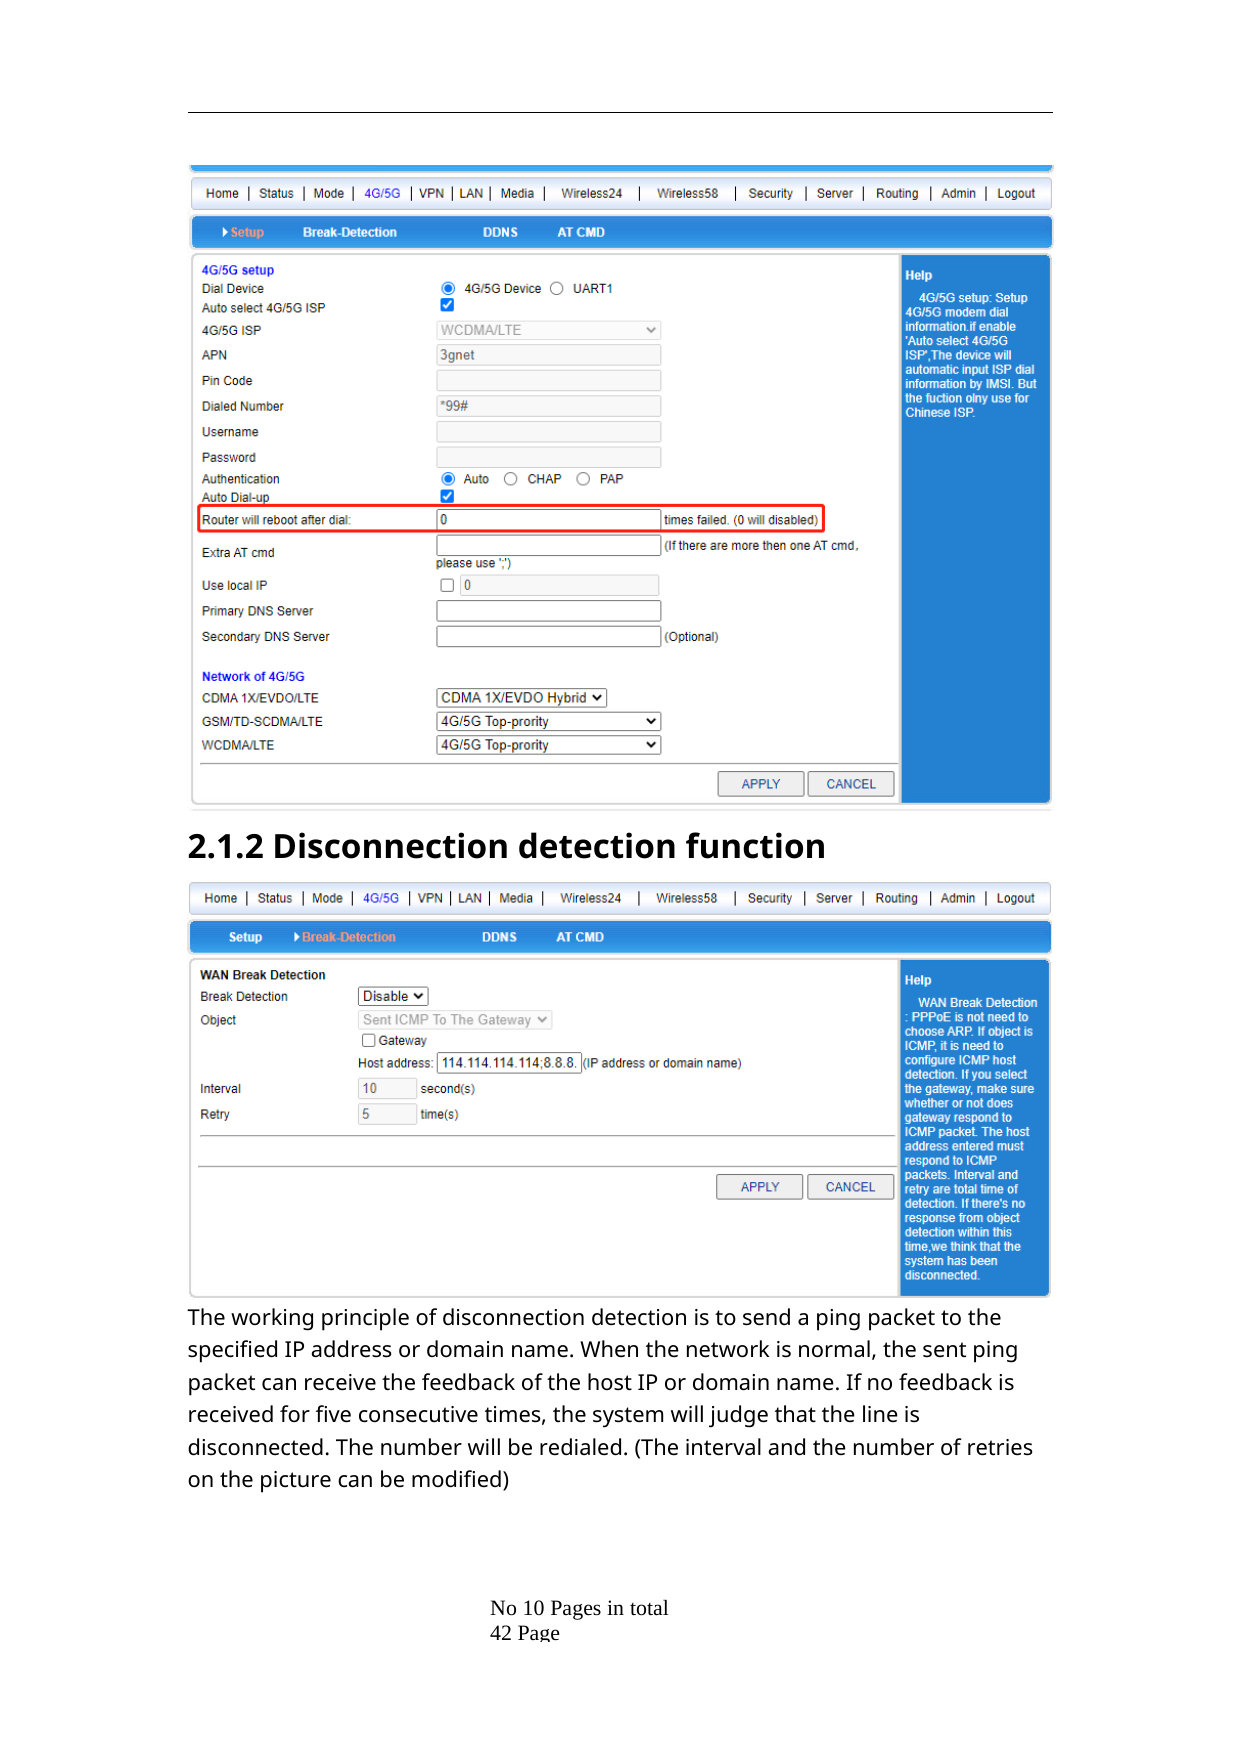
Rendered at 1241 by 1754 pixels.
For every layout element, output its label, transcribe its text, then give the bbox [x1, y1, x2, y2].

text 2.1.2 Disconnection detection function [187, 813, 1053, 878]
text The working principle of disconnection detection is to send a ping packet to the specified IP address or domain name. When the network is normal, the sent ping packet can receive the feedback of the host IP or domain name. If no feedback is received for five consecutive times, the system will judge that the line is disconnected. The number will be redialed. (The interval and the number of retries on the picture can be modified) [187, 1301, 1053, 1496]
picture [187, 879, 1052, 1300]
picture [187, 165, 1054, 811]
